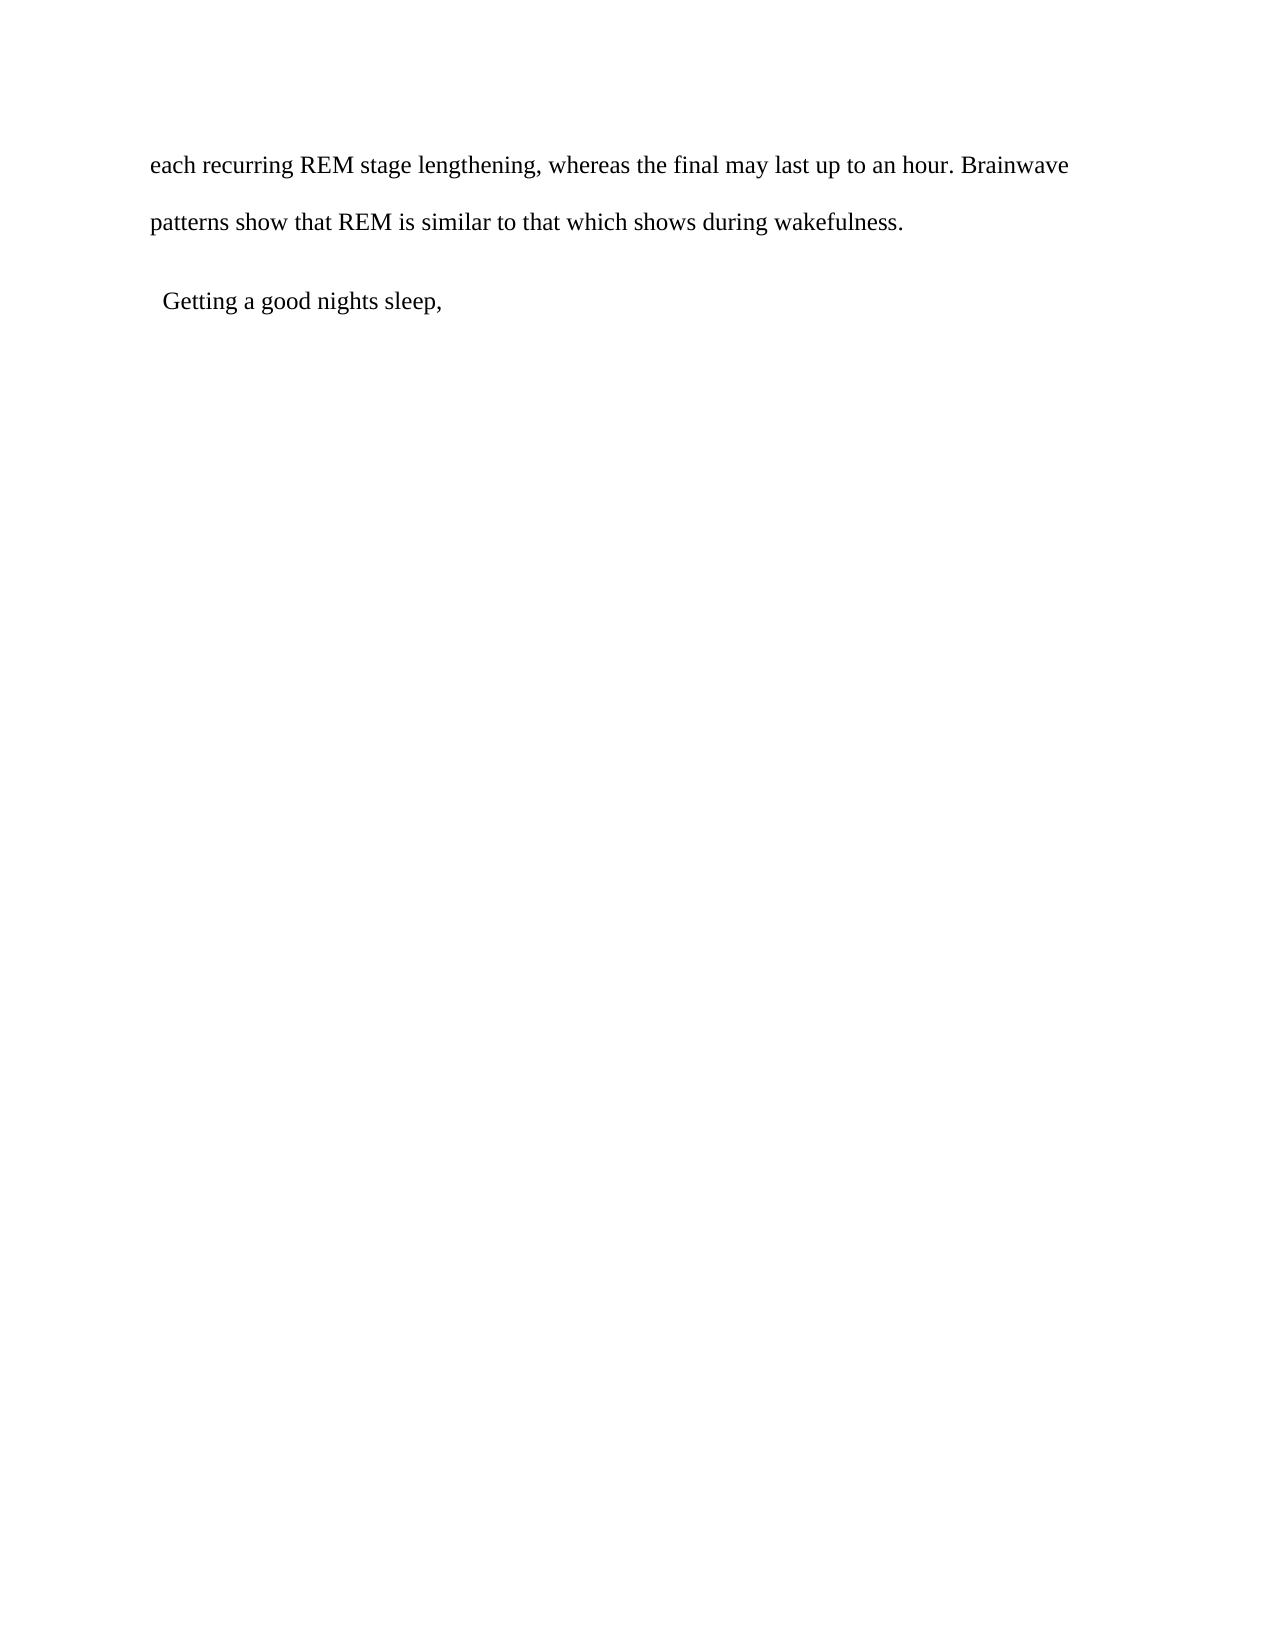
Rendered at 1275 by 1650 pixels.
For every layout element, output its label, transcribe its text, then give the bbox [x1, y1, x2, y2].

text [150, 150, 1125, 236]
text Getting a good nights sleep, [150, 286, 1125, 314]
